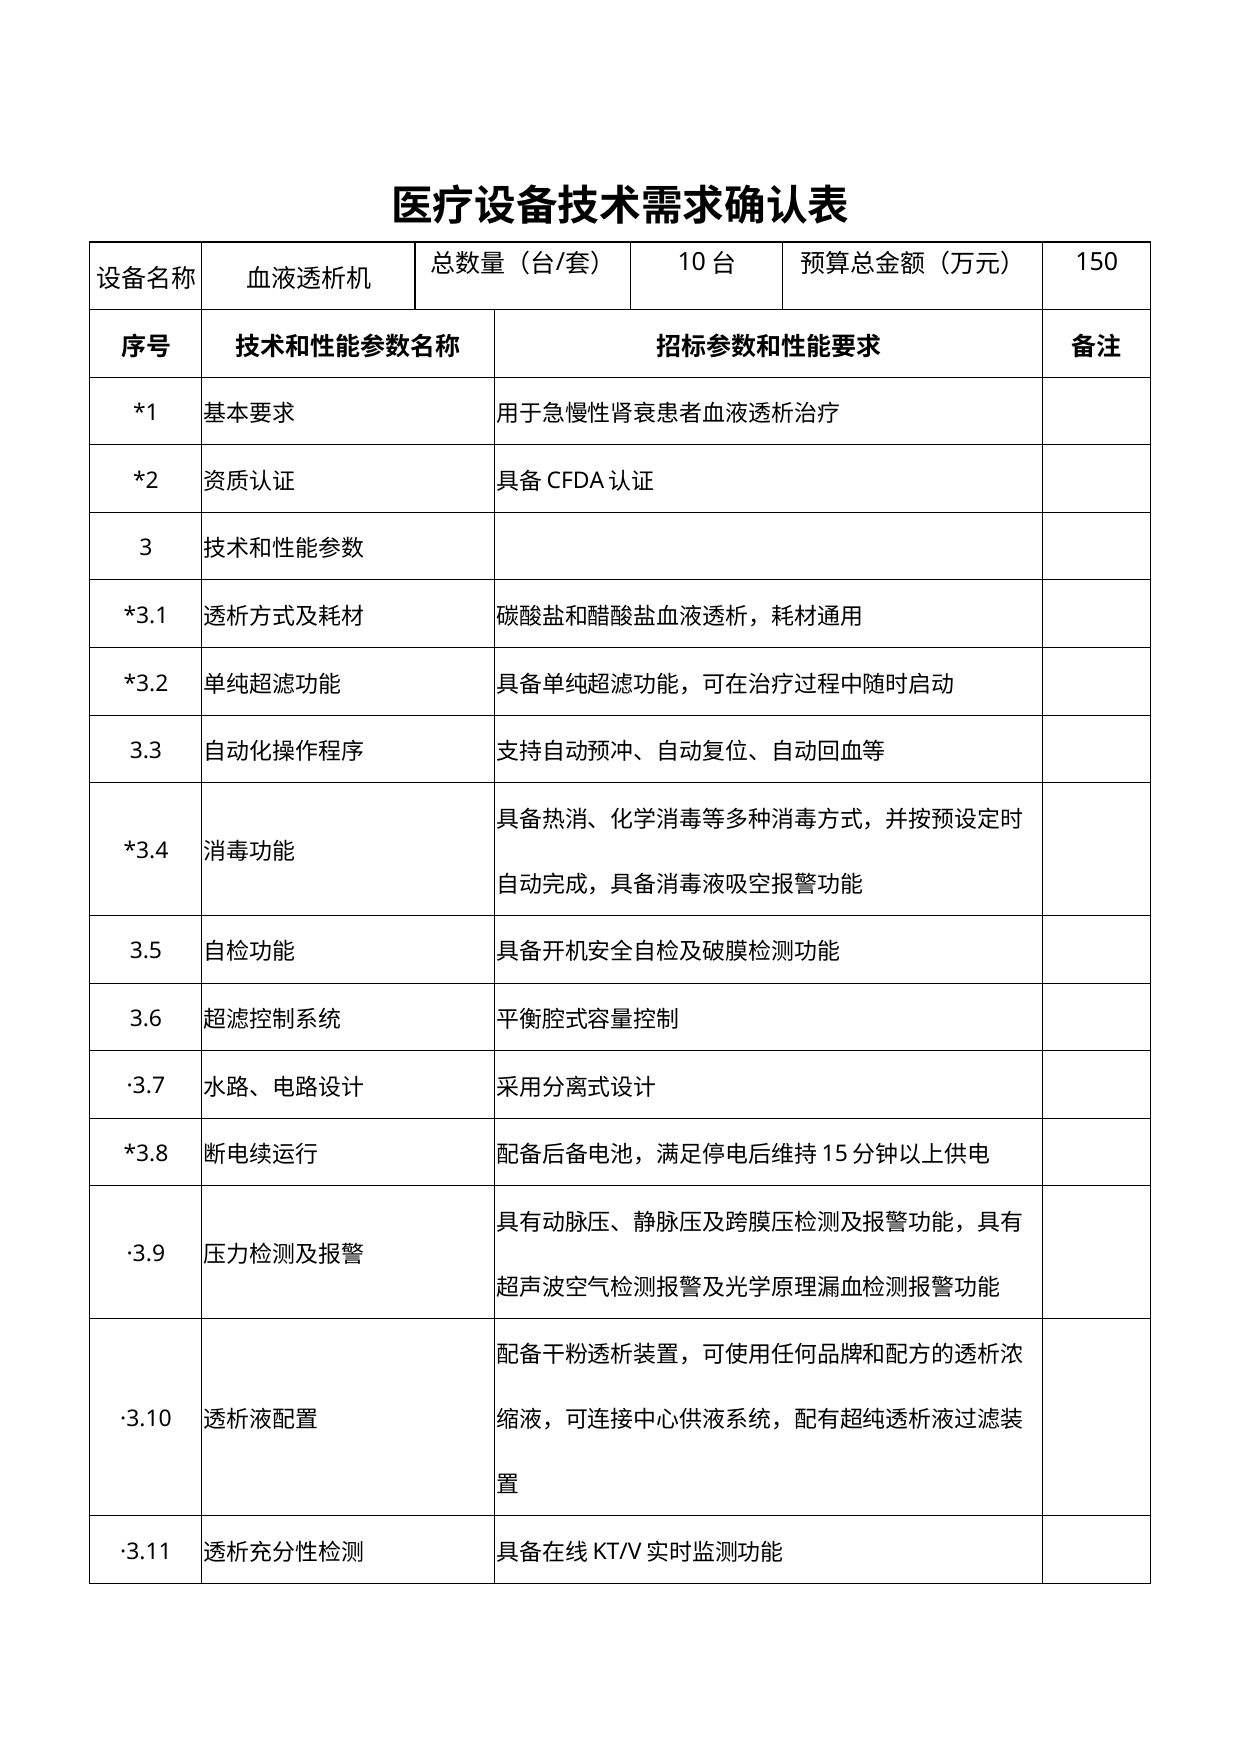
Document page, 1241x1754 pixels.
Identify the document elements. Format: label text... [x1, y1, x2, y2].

table_cell 招标参数和性能要求 [495, 310, 1042, 377]
table_cell 血液透析机 [202, 243, 414, 309]
table_cell 具备单纯超滤功能，可在治疗过程中随时启动 [495, 648, 1042, 714]
table_cell 自动化操作程序 [202, 716, 494, 782]
table_cell 序号 [90, 310, 201, 377]
table_cell *1 [90, 378, 201, 444]
table_cell 预算总金额（万元） [783, 243, 1042, 309]
table_cell *3.1 [90, 580, 201, 647]
table_cell [1043, 445, 1150, 512]
table_cell 支持自动预冲、自动复位、自动回血等 [495, 716, 1042, 782]
table_cell 基本要求 [202, 378, 494, 444]
table_cell *3.2 [90, 648, 201, 714]
table_cell 备注 [1043, 310, 1150, 377]
table_cell [1043, 1319, 1150, 1515]
table_header 医疗设备技术需求确认表 [90, 162, 1151, 241]
table_cell 3 [90, 513, 201, 579]
table_cell *2 [90, 445, 201, 512]
table_cell 消毒功能 [202, 783, 494, 915]
table_cell 3.6 [90, 984, 201, 1050]
table_cell 10台 [631, 243, 782, 309]
table_cell 断电续运行 [202, 1119, 494, 1185]
table_cell 配备干粉透析装置，可使用任何品牌和配方的透析浓缩液，可连接中心供液系统，配有超纯透析液过滤装置 [495, 1319, 1042, 1515]
table_cell 单纯超滤功能 [202, 648, 494, 714]
table_cell 资质认证 [202, 445, 494, 512]
table_cell 技术和性能参数名称 [202, 310, 494, 377]
table_cell 超滤控制系统 [202, 984, 494, 1050]
table_cell 具备热消、化学消毒等多种消毒方式，并按预设定时自动完成，具备消毒液吸空报警功能 [495, 783, 1042, 915]
table_cell 水路、电路设计 [202, 1051, 494, 1118]
table_cell [1043, 783, 1150, 915]
table_cell [1043, 1516, 1150, 1583]
table_cell 具有动脉压、静脉压及跨膜压检测及报警功能，具有超声波空气检测报警及光学原理漏血检测报警功能 [495, 1186, 1042, 1318]
table_cell 用于急慢性肾衰患者血液透析治疗 [495, 378, 1042, 444]
table_cell 透析液配置 [202, 1319, 494, 1515]
table_cell 150 [1043, 243, 1150, 309]
table_cell [1043, 648, 1150, 714]
table_cell [495, 513, 1042, 579]
table_cell *3.4 [90, 783, 201, 915]
table_cell ·3.9 [90, 1186, 201, 1318]
table_cell 设备名称 [90, 243, 201, 309]
table_cell 技术和性能参数 [202, 513, 494, 579]
table_cell 3.3 [90, 716, 201, 782]
table_cell 自检功能 [202, 916, 494, 982]
table_cell 具备在线KT/V实时监测功能 [495, 1516, 1042, 1583]
table_cell 碳酸盐和醋酸盐血液透析，耗材通用 [495, 580, 1042, 647]
table_cell 配备后备电池，满足停电后维持15分钟以上供电 [495, 1119, 1042, 1185]
table_cell 3.5 [90, 916, 201, 982]
table_cell 透析充分性检测 [202, 1516, 494, 1583]
table_cell [1043, 916, 1150, 982]
table_cell 总数量（台/套） [416, 243, 630, 309]
table_cell 压力检测及报警 [202, 1186, 494, 1318]
table_cell [1043, 1051, 1150, 1118]
table_cell *3.8 [90, 1119, 201, 1185]
table_cell [1043, 378, 1150, 444]
table_cell ·3.7 [90, 1051, 201, 1118]
table_cell ·3.10 [90, 1319, 201, 1515]
table_cell [1043, 1119, 1150, 1185]
table_cell [1043, 716, 1150, 782]
table_cell 透析方式及耗材 [202, 580, 494, 647]
table_cell 具备CFDA认证 [495, 445, 1042, 512]
table_cell [1043, 580, 1150, 647]
table_cell 具备开机安全自检及破膜检测功能 [495, 916, 1042, 982]
table_cell ·3.11 [90, 1516, 201, 1583]
table_cell [1043, 513, 1150, 579]
table_cell [1043, 984, 1150, 1050]
table_cell 平衡腔式容量控制 [495, 984, 1042, 1050]
table_cell 采用分离式设计 [495, 1051, 1042, 1118]
table_cell [1043, 1186, 1150, 1318]
